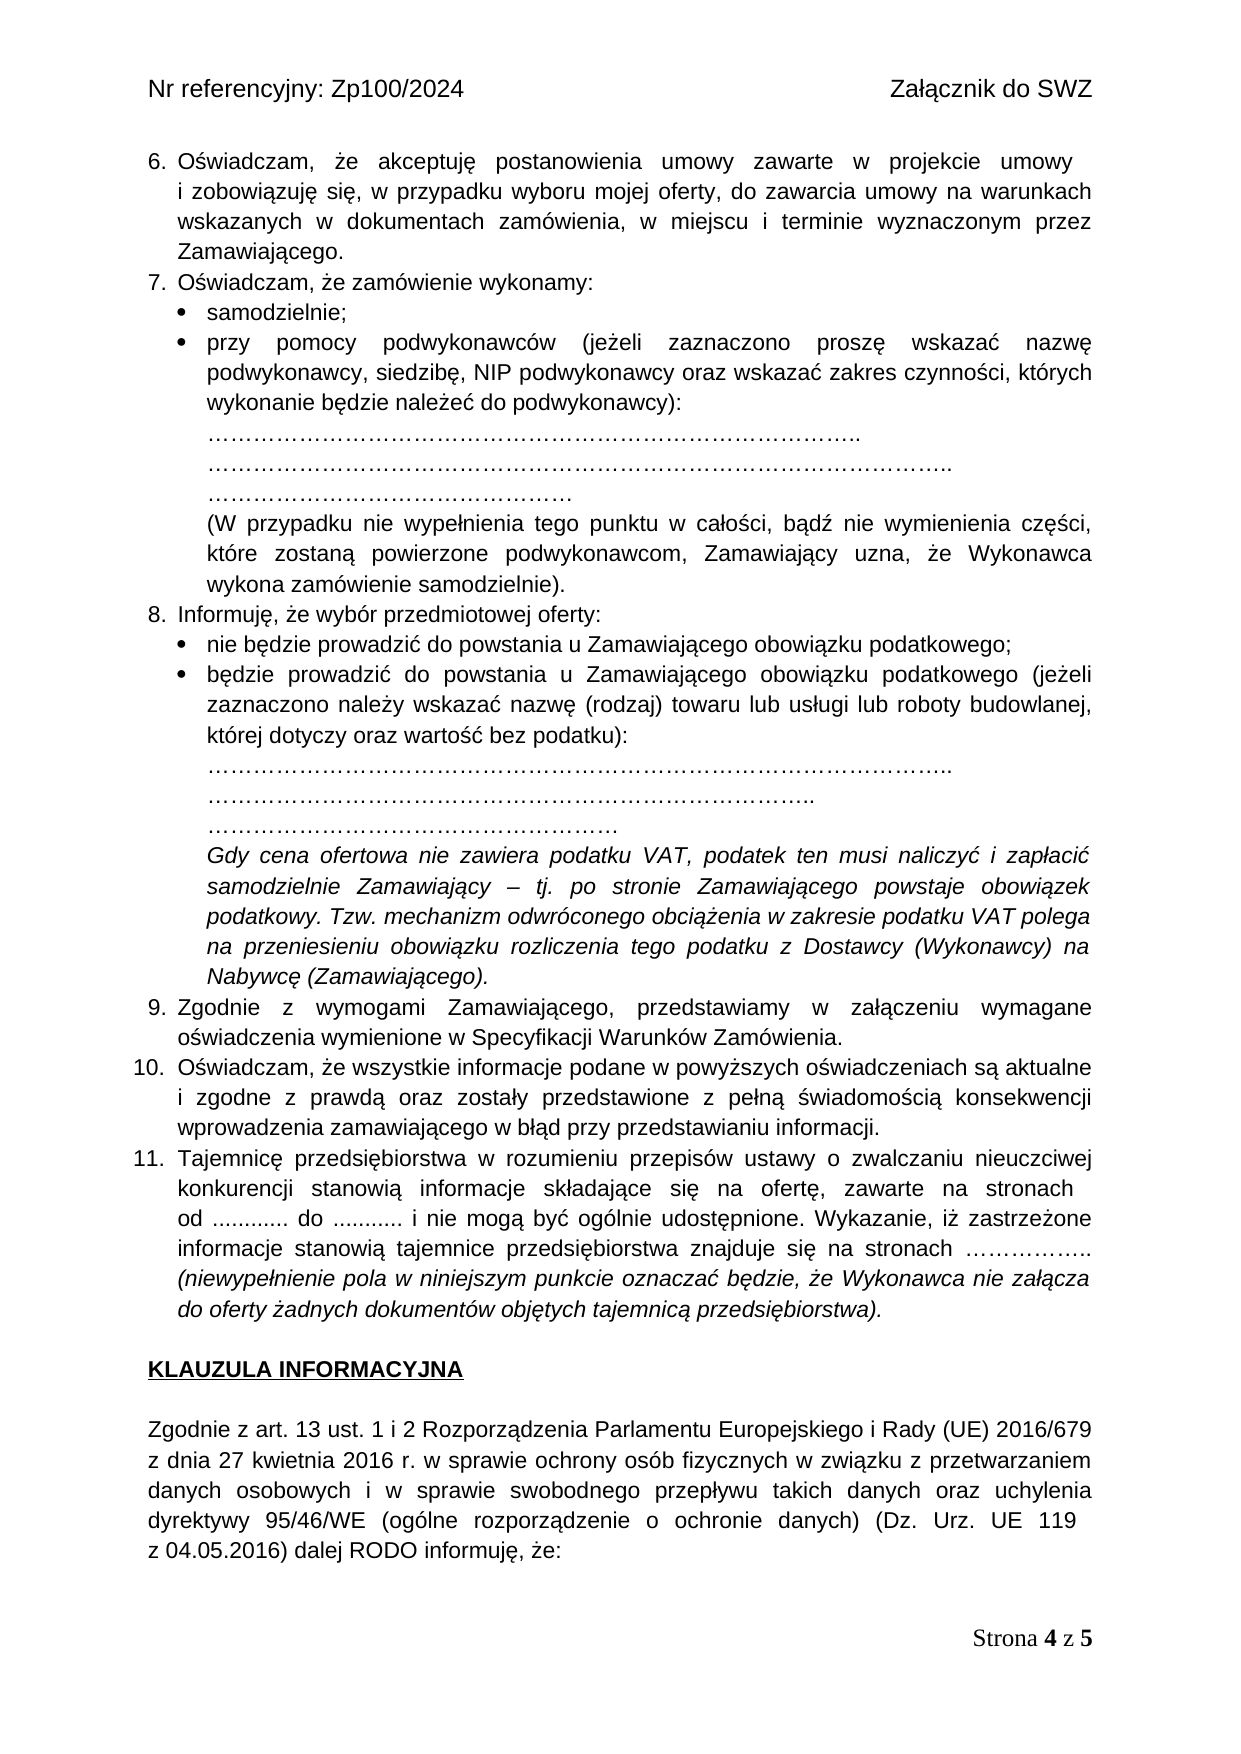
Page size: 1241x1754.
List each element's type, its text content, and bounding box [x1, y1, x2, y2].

list przy pomocy podwykonawców (jeżeli zaznaczono proszę wskazać nazwę podwykonawcy, siedzibę, NIP podwykonawcy oraz wskazać zakres czynności, których wykonanie będzie należeć do podwykonawcy): [177, 329, 1093, 416]
list Tajemnicę przedsiębiorstwa w rozumieniu przepisów ustawy o zwalczaniu nieuczciwej konkurencji stanowią informacje składające się na ofertę, zawarte na stronach od ............ do ........... i nie mogą być ogólnie udostępnione. Wykazanie, iż zastrzeżone informacje stanowią tajemnice przedsiębiorstwa znajduje się na stronach …………….. (niewypełnienie pola w niniejszym punkcie oznaczać będzie, że Wykonawca nie załącza do oferty żadnych dokumentów objętych tajemnicą przedsiębiorstwa). [133, 1144, 1093, 1322]
text KLAUZULA INFORMACYJNA [148, 1356, 1093, 1382]
list Informuję, że wybór przedmiotowej oferty: [148, 601, 1093, 627]
text …………………………………………………………………………..……………………………………………………………………………………..………………………………………… [207, 419, 1093, 506]
list będzie prowadzić do powstania u Zamawiającego obowiązku podatkowego (jeżeli zaznaczono należy wskazać nazwę (rodzaj) towaru lub usługi lub roboty budowlanej, której dotyczy oraz wartość bez podatku): [177, 661, 1093, 748]
list Zgodnie z wymogami Zamawiającego, przedstawiamy w załączeniu wymagane oświadczenia wymienione w Specyfikacji Warunków Zamówienia. [148, 993, 1093, 1050]
list samodzielnie; [177, 299, 1093, 325]
text (W przypadku nie wypełnienia tego punktu w całości, bądź nie wymienienia części, które zostaną powierzone podwykonawcom, Zamawiający uzna, że Wykonawca wykona zamówienie samodzielnie). [207, 510, 1093, 597]
list Oświadczam, że akceptuję postanowienia umowy zawarte w projekcie umowy i zobowiązuję się, w przypadku wyboru mojej oferty, do zawarcia umowy na warunkach wskazanych w dokumentach zamówienia, w miejscu i terminie wyznaczonym przez Zamawiającego. [148, 148, 1093, 264]
text ……………………………………………………………………………………..……………………………………………………………………..……………………………………………… [207, 752, 1093, 838]
text Gdy cena ofertowa nie zawiera podatku VAT, podatek ten musi naliczyć i zapłacić samodzielnie Zamawiający – tj. po stronie Zamawiającego powstaje obowiązek podatkowy. Tzw. mechanizm odwróconego obciążenia w zakresie podatku VAT polega na przeniesieniu obowiązku rozliczenia tego podatku z Dostawcy (Wykonawcy) na Nabywcę (Zamawiającego). [207, 842, 1093, 989]
list Oświadczam, że zamówienie wykonamy: [148, 268, 1093, 295]
list Oświadczam, że wszystkie informacje podane w powyższych oświadczeniach są aktualne i zgodne z prawdą oraz zostały przedstawione z pełną świadomością konsekwencji wprowadzenia zamawiającego w błąd przy przedstawianiu informacji. [133, 1054, 1093, 1141]
list nie będzie prowadzić do powstania u Zamawiającego obowiązku podatkowego; [177, 631, 1093, 657]
text Zgodnie z art. 13 ust. 1 i 2 Rozporządzenia Parlamentu Europejskiego i Rady (UE) 2016/679 z dnia 27 kwietnia 2016 r. w sprawie ochrony osób fizycznych w związku z przetwarzaniem danych osobowych i w sprawie swobodnego przepływu takich danych oraz uchylenia dyrektywy 95/46/WE (ogólne rozporządzenie o ochronie danych) (Dz. Urz. UE 119 z 04.05.2016) dalej RODO informuję, że: [148, 1416, 1093, 1563]
